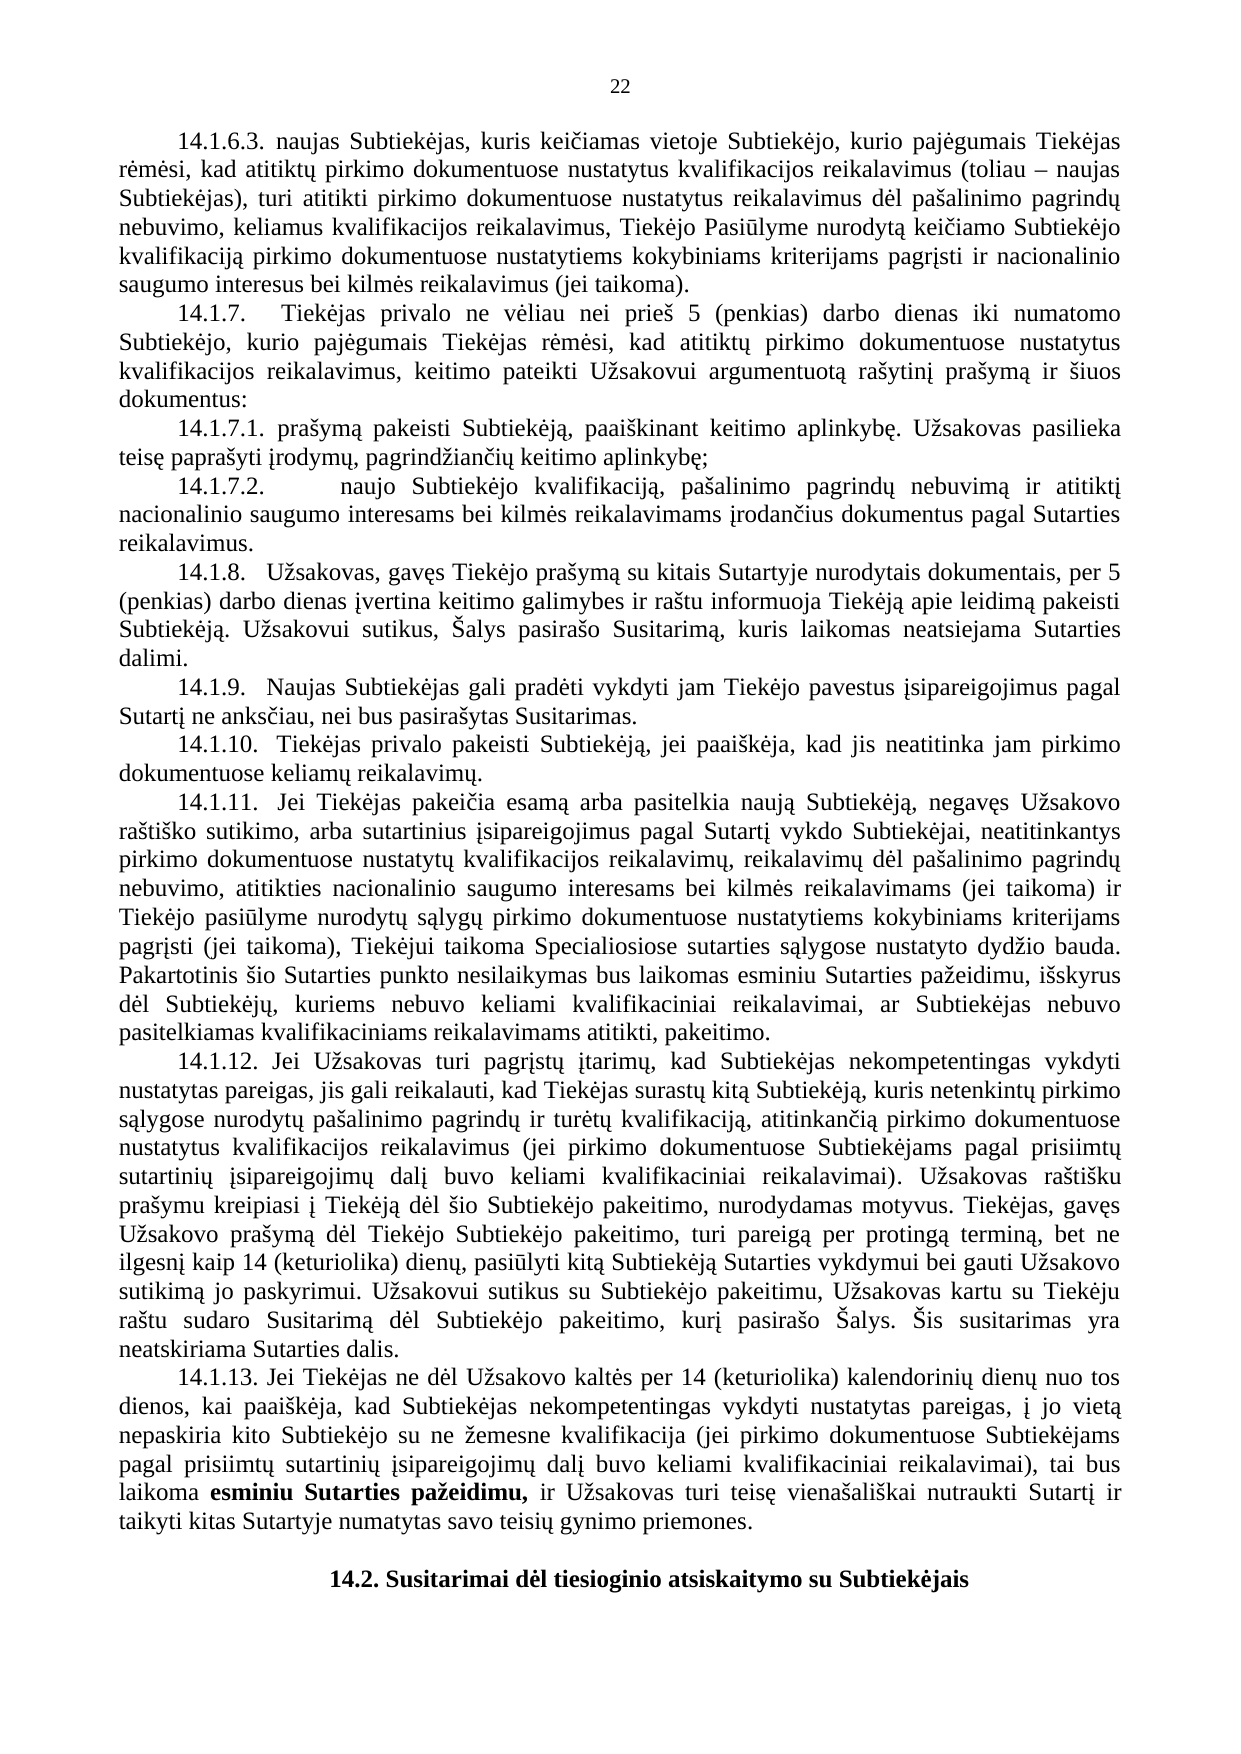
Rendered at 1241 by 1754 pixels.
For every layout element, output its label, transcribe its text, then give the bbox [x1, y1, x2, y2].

text 14.1.7. Tiekėjas privalo ne vėliau nei prieš 5 (penkias) darbo dienas iki numatomo Subtiekėjo, kurio pajėgumais Tiekėjas rėmėsi, kad atitiktų pirkimo dokumentuose nustatytus kvalifikacijos reikalavimus, keitimo pateikti Užsakovui argumentuotą rašytinį prašymą ir šiuos dokumentus: [118, 298, 1122, 413]
text 14.1.6.3. naujas Subtiekėjas, kuris keičiamas vietoje Subtiekėjo, kurio pajėgumais Tiekėjas rėmėsi, kad atitiktų pirkimo dokumentuose nustatytus kvalifikacijos reikalavimus (toliau – naujas Subtiekėjas), turi atitikti pirkimo dokumentuose nustatytus reikalavimus dėl pašalinimo pagrindų nebuvimo, keliamus kvalifikacijos reikalavimus, Tiekėjo Pasiūlyme nurodytą keičiamo Subtiekėjo kvalifikaciją pirkimo dokumentuose nustatytiems kokybiniams kriterijams pagrįsti ir nacionalinio saugumo interesus bei kilmės reikalavimus (jei taikoma). [118, 126, 1122, 298]
text 14.1.13. Jei Tiekėjas ne dėl Užsakovo kaltės per 14 (keturiolika) kalendorinių dienų nuo tos dienos, kai paaiškėja, kad Subtiekėjas nekompetentingas vykdyti nustatytas pareigas, į jo vietą nepaskiria kito Subtiekėjo su ne žemesne kvalifikacija (jei pirkimo dokumentuose Subtiekėjams pagal prisiimtų sutartinių įsipareigojimų dalį buvo keliami kvalifikaciniai reikalavimai), tai bus laikoma esminiu Sutarties pažeidimu, ir Užsakovas turi teisę vienašališkai nutraukti Sutartį ir taikyti kitas Sutartyje numatytas savo teisių gynimo priemones. [118, 1362, 1122, 1535]
text 14.1.9. Naujas Subtiekėjas gali pradėti vykdyti jam Tiekėjo pavestus įsipareigojimus pagal Sutartį ne anksčiau, nei bus pasirašytas Susitarimas. [118, 672, 1122, 729]
text 14.1.10. Tiekėjas privalo pakeisti Subtiekėją, jei paaiškėja, kad jis neatitinka jam pirkimo dokumentuose keliamų reikalavimų. [118, 729, 1122, 787]
text 14.1.8. Užsakovas, gavęs Tiekėjo prašymą su kitais Sutartyje nurodytais dokumentais, per 5 (penkias) darbo dienas įvertina keitimo galimybes ir raštu informuoja Tiekėją apie leidimą pakeisti Subtiekėją. Užsakovui sutikus, Šalys pasirašo Susitarimą, kuris laikomas neatsiejama Sutarties dalimi. [118, 557, 1122, 672]
text 14.1.12. Jei Užsakovas turi pagrįstų įtarimų, kad Subtiekėjas nekompetentingas vykdyti nustatytas pareigas, jis gali reikalauti, kad Tiekėjas surastų kitą Subtiekėją, kuris netenkintų pirkimo sąlygose nurodytų pašalinimo pagrindų ir turėtų kvalifikaciją, atitinkančią pirkimo dokumentuose nustatytus kvalifikacijos reikalavimus (jei pirkimo dokumentuose Subtiekėjams pagal prisiimtų sutartinių įsipareigojimų dalį buvo keliami kvalifikaciniai reikalavimai). Užsakovas raštišku prašymu kreipiasi į Tiekėją dėl šio Subtiekėjo pakeitimo, nurodydamas motyvus. Tiekėjas, gavęs Užsakovo prašymą dėl Tiekėjo Subtiekėjo pakeitimo, turi pareigą per protingą terminą, bet ne ilgesnį kaip 14 (keturiolika) dienų, pasiūlyti kitą Subtiekėją Sutarties vykdymui bei gauti Užsakovo sutikimą jo paskyrimui. Užsakovui sutikus su Subtiekėjo pakeitimu, Užsakovas kartu su Tiekėju raštu sudaro Susitarimą dėl Subtiekėjo pakeitimo, kurį pasirašo Šalys. Šis susitarimas yra neatskiriama Sutarties dalis. [118, 1046, 1122, 1362]
text 14.1.11. Jei Tiekėjas pakeičia esamą arba pasitelkia naują Subtiekėją, negavęs Užsakovo raštiško sutikimo, arba sutartinius įsipareigojimus pagal Sutartį vykdo Subtiekėjai, neatitinkantys pirkimo dokumentuose nustatytų kvalifikacijos reikalavimų, reikalavimų dėl pašalinimo pagrindų nebuvimo, atitikties nacionalinio saugumo interesams bei kilmės reikalavimams (jei taikoma) ir Tiekėjo pasiūlyme nurodytų sąlygų pirkimo dokumentuose nustatytiems kokybiniams kriterijams pagrįsti (jei taikoma), Tiekėjui taikoma Specialiosiose sutarties sąlygose nustatyto dydžio bauda. Pakartotinis šio Sutarties punkto nesilaikymas bus laikomas esminiu Sutarties pažeidimu, išskyrus dėl Subtiekėjų, kuriems nebuvo keliami kvalifikaciniai reikalavimai, ar Subtiekėjas nebuvo pasitelkiamas kvalifikaciniams reikalavimams atitikti, pakeitimo. [118, 787, 1122, 1046]
text 14.1.7.2. naujo Subtiekėjo kvalifikaciją, pašalinimo pagrindų nebuvimą ir atitiktį nacionalinio saugumo interesams bei kilmės reikalavimams įrodančius dokumentus pagal Sutarties reikalavimus. [118, 471, 1122, 557]
text 14.2. Susitarimai dėl tiesioginio atsiskaitymo su Subtiekėjais [118, 1564, 1122, 1592]
text 14.1.7.1. prašymą pakeisti Subtiekėją, paaiškinant keitimo aplinkybę. Užsakovas pasilieka teisę paprašyti įrodymų, pagrindžiančių keitimo aplinkybę; [118, 413, 1122, 471]
